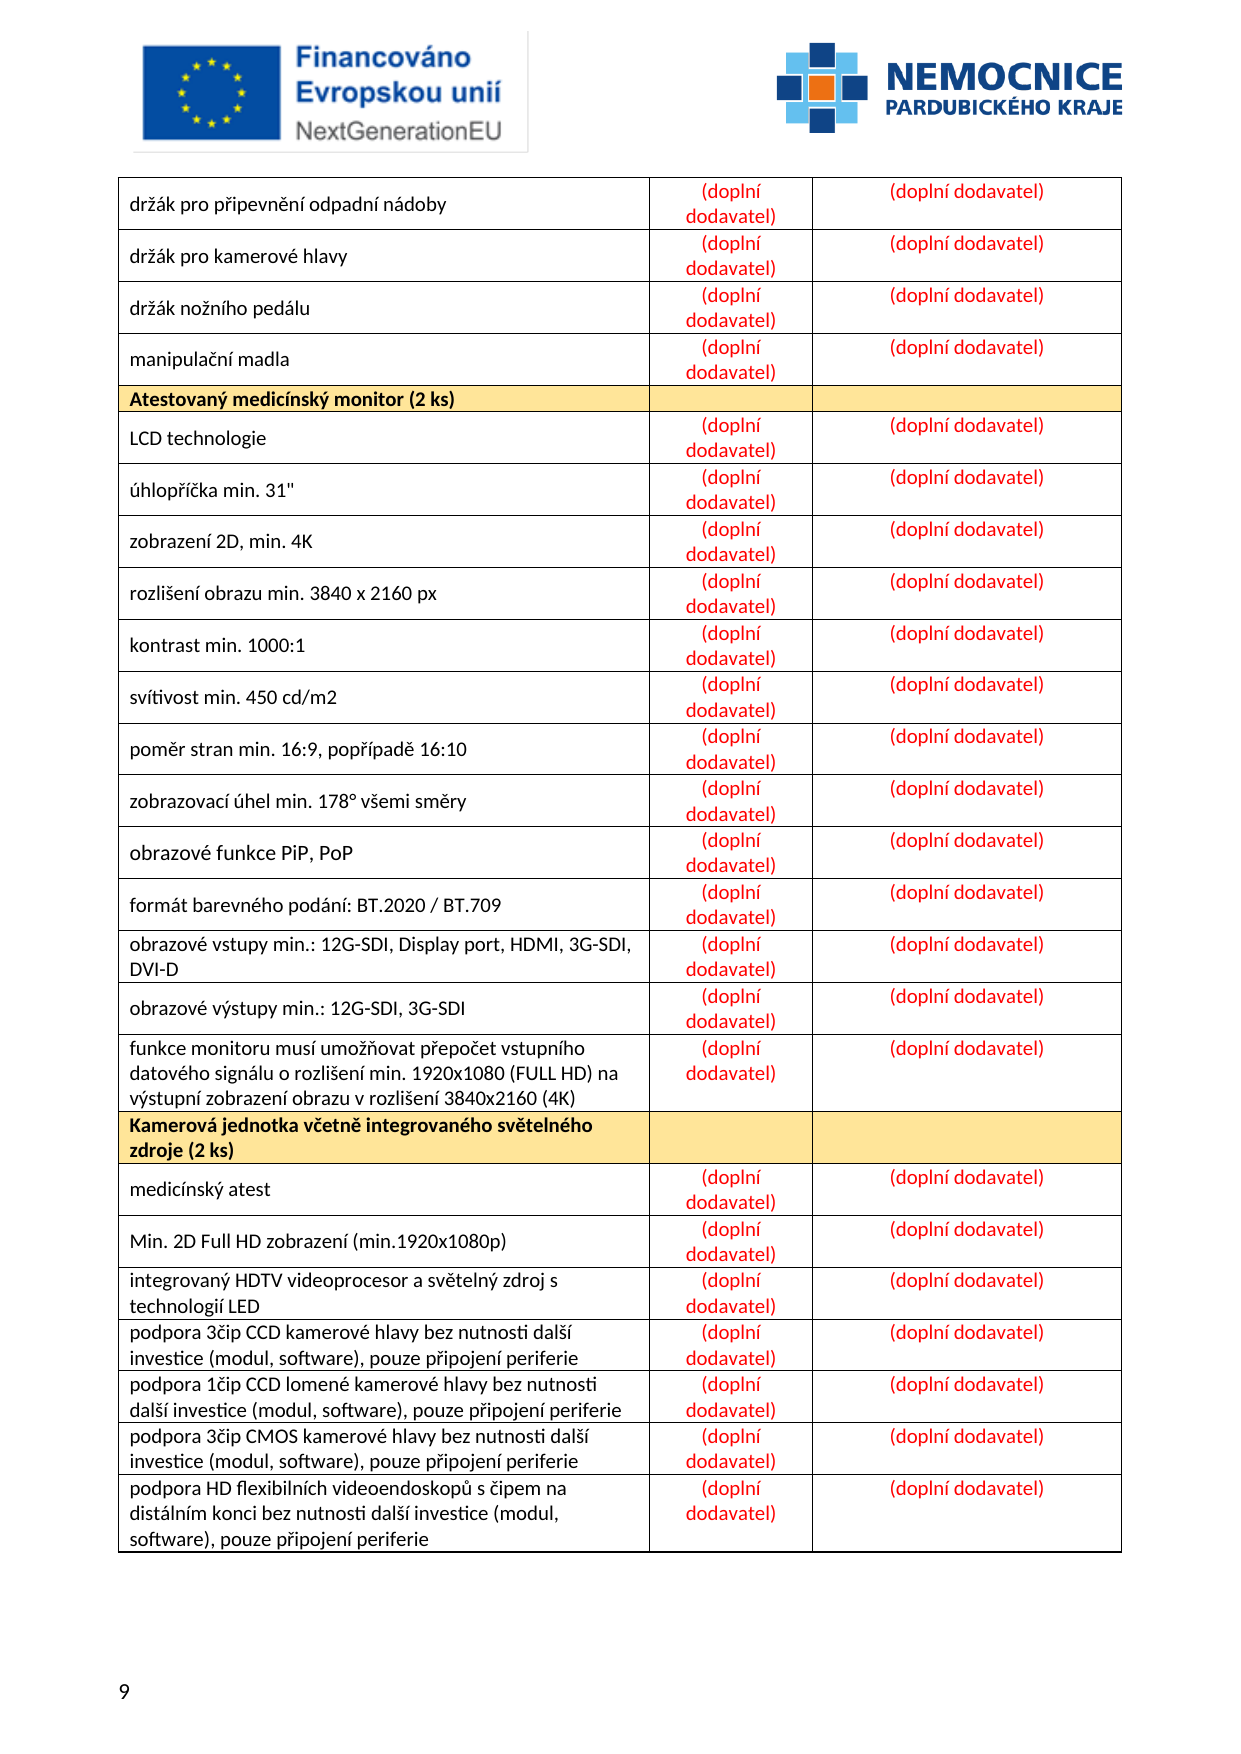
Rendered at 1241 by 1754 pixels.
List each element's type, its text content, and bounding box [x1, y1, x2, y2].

table_cell (doplní dodavatel) [650, 672, 812, 722]
table_cell (doplní dodavatel) [813, 1423, 1121, 1474]
table_cell podpora 3čip CMOS kamerové hlavy bez nutnosti další investice (modul, software), pouze připojení periferie [119, 1423, 649, 1474]
table_cell (doplní dodavatel) [650, 1423, 812, 1474]
table_cell držák nožního pedálu [119, 282, 649, 333]
table_cell podpora HD flexibilních videoendoskopů s čipem na distálním konci bez nutnosti další investice (modul, software), pouze připojení periferie [119, 1475, 649, 1551]
table_cell rozlišení obrazu min. 3840 x 2160 px [119, 568, 649, 619]
table_cell (doplní dodavatel) [813, 178, 1121, 229]
table_cell (doplní dodavatel) [650, 412, 812, 463]
table_cell (doplní dodavatel) [813, 464, 1121, 515]
table_cell držák pro připevnění odpadní nádoby [119, 178, 649, 229]
table_cell (doplní dodavatel) [813, 827, 1121, 878]
table_cell (doplní dodavatel) [650, 178, 812, 229]
table_cell (doplní dodavatel) [650, 775, 812, 826]
table_cell (doplní dodavatel) [650, 568, 812, 619]
table_cell úhlopříčka min. 31" [119, 464, 649, 515]
table_cell [650, 1112, 812, 1163]
table_cell (doplní dodavatel) [650, 724, 812, 774]
table_cell obrazové funkce PiP, PoP [119, 827, 649, 878]
table_cell Min. 2D Full HD zobrazení (min.1920x1080p) [119, 1216, 649, 1267]
table_cell (doplní dodavatel) [813, 1475, 1121, 1551]
table_cell obrazové vstupy min.: 12G-SDI, Display port, HDMI, 3G-SDI, DVI-D [119, 931, 649, 982]
table_cell (doplní dodavatel) [650, 827, 812, 878]
table_cell (doplní dodavatel) [650, 1216, 812, 1267]
table_cell (doplní dodavatel) [813, 724, 1121, 774]
table_cell (doplní dodavatel) [813, 334, 1121, 385]
table_cell funkce monitoru musí umožňovat přepočet vstupního datového signálu o rozlišení min. 1920x1080 (FULL HD) na výstupní zobrazení obrazu v rozlišení 3840x2160 (4K) [119, 1035, 649, 1111]
table_cell (doplní dodavatel) [813, 983, 1121, 1034]
table_cell (doplní dodavatel) [650, 516, 812, 567]
table_cell (doplní dodavatel) [650, 1268, 812, 1318]
table_cell (doplní dodavatel) [650, 1320, 812, 1370]
table_cell (doplní dodavatel) [650, 1164, 812, 1215]
table_cell zobrazení 2D, min. 4K [119, 516, 649, 567]
table_cell (doplní dodavatel) [650, 879, 812, 930]
table_cell (doplní dodavatel) [650, 334, 812, 385]
table_cell (doplní dodavatel) [813, 620, 1121, 671]
table_cell (doplní dodavatel) [813, 568, 1121, 619]
table_cell (doplní dodavatel) [813, 1371, 1121, 1422]
table_cell (doplní dodavatel) [813, 1320, 1121, 1370]
table_cell (doplní dodavatel) [813, 516, 1121, 567]
table_cell (doplní dodavatel) [650, 464, 812, 515]
table_cell manipulační madla [119, 334, 649, 385]
table_cell zobrazovací úhel min. 178° všemi směry [119, 775, 649, 826]
table_cell kontrast min. 1000:1 [119, 620, 649, 671]
table_cell (doplní dodavatel) [650, 620, 812, 671]
table_cell (doplní dodavatel) [813, 1216, 1121, 1267]
table_cell (doplní dodavatel) [650, 1475, 812, 1551]
table_cell Kamerová jednotka včetně integrovaného světelného zdroje (2 ks) [119, 1112, 649, 1163]
table_cell svítivost min. 450 cd/m2 [119, 672, 649, 722]
table_cell [813, 1112, 1121, 1163]
table_cell podpora 1čip CCD lomené kamerové hlavy bez nutnosti další investice (modul, software), pouze připojení periferie [119, 1371, 649, 1422]
table_cell podpora 3čip CCD kamerové hlavy bez nutnosti další investice (modul, software), pouze připojení periferie [119, 1320, 649, 1370]
table_cell (doplní dodavatel) [650, 1371, 812, 1422]
table_cell medicínský atest [119, 1164, 649, 1215]
table_cell (doplní dodavatel) [813, 412, 1121, 463]
table_cell (doplní dodavatel) [813, 230, 1121, 281]
table_cell [813, 386, 1121, 411]
table_cell (doplní dodavatel) [813, 879, 1121, 930]
table_cell (doplní dodavatel) [813, 775, 1121, 826]
table_cell (doplní dodavatel) [650, 983, 812, 1034]
table_cell (doplní dodavatel) [650, 1035, 812, 1111]
table_cell formát barevného podání: BT.2020 / BT.709 [119, 879, 649, 930]
table_cell (doplní dodavatel) [650, 931, 812, 982]
table_cell (doplní dodavatel) [813, 1268, 1121, 1318]
table_cell (doplní dodavatel) [813, 1035, 1121, 1111]
table_cell (doplní dodavatel) [650, 230, 812, 281]
table_cell (doplní dodavatel) [813, 1164, 1121, 1215]
table_cell (doplní dodavatel) [813, 282, 1121, 333]
table_cell Atestovaný medicínský monitor (2 ks) [119, 386, 649, 411]
table_cell [650, 386, 812, 411]
picture [133, 31, 530, 154]
table_cell integrovaný HDTV videoprocesor a světelný zdroj s technologií LED [119, 1268, 649, 1318]
picture [775, 41, 1123, 134]
table_cell poměr stran min. 16:9, popřípadě 16:10 [119, 724, 649, 774]
table_cell obrazové výstupy min.: 12G-SDI, 3G-SDI [119, 983, 649, 1034]
table_cell držák pro kamerové hlavy [119, 230, 649, 281]
table_cell LCD technologie [119, 412, 649, 463]
table_cell (doplní dodavatel) [650, 282, 812, 333]
table_cell (doplní dodavatel) [813, 672, 1121, 722]
table_cell (doplní dodavatel) [813, 931, 1121, 982]
